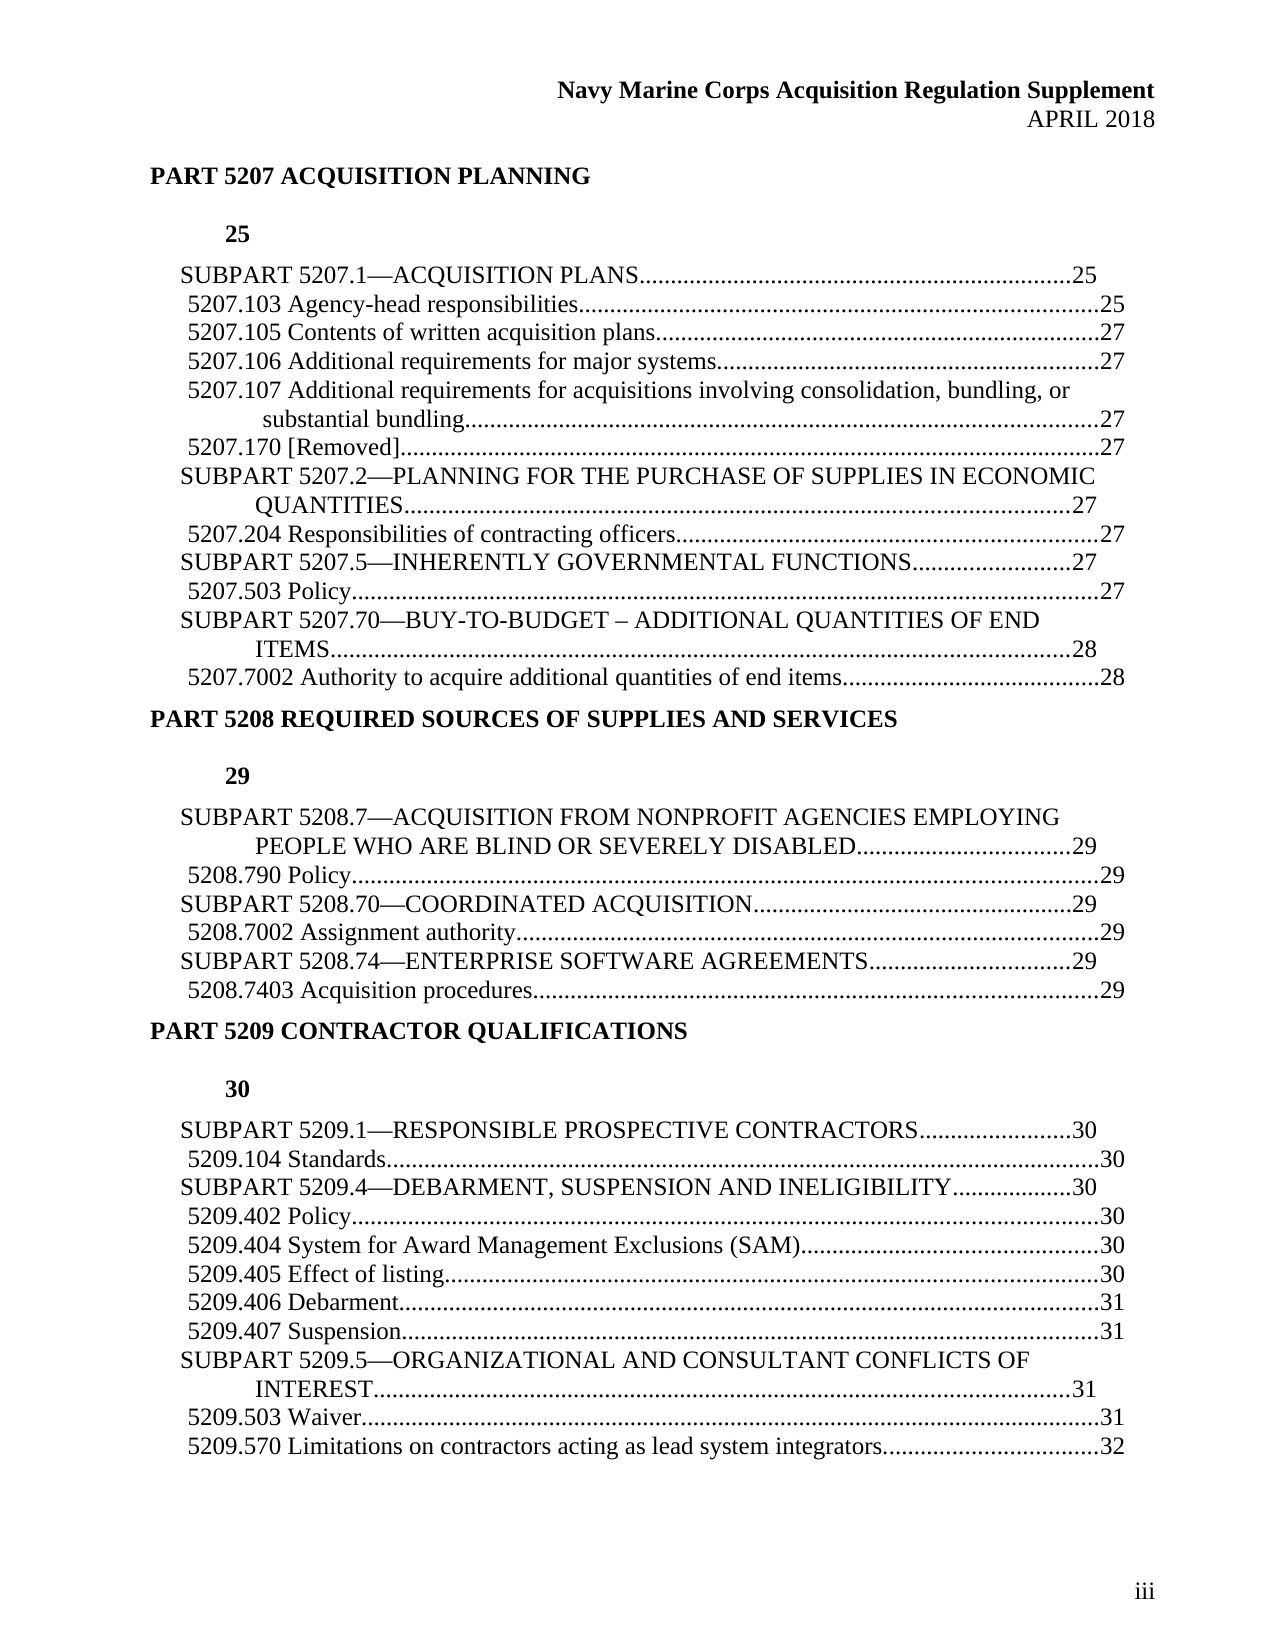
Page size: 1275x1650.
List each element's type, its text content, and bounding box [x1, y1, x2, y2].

text SUBPART 5208.70—COORDINATED ACQUISITION 29 [180, 889, 1097, 917]
text 5208.790 Policy. 29 [187, 860, 1097, 889]
text 5207.7002 Authority to acquire additional quantities of end items. 28 [187, 662, 1097, 691]
text PART 5208 REQUIRED SOURCES OF SUPPLIES AND SERVICES 29 [150, 704, 1097, 790]
text 5208.7002 Assignment authority. 29 [187, 917, 1097, 946]
text 5209.104 Standards. 30 [187, 1144, 1097, 1172]
text SUBPART 5208.74—ENTERPRISE SOFTWARE AGREEMENTS 29 [180, 946, 1097, 975]
text SUBPART 5207.70—BUY-TO-BUDGET – ADDITIONAL QUANTITIES OF END ITEMS 28 [180, 605, 1097, 662]
text SUBPART 5209.4—DEBARMENT, SUSPENSION AND INELIGIBILITY 30 [180, 1172, 1097, 1201]
text 5209.405 Effect of listing. 30 [187, 1259, 1097, 1287]
text 5207.204 Responsibilities of contracting officers. 27 [187, 519, 1097, 547]
text 5209.402 Policy. 30 [187, 1201, 1097, 1230]
text SUBPART 5209.5—ORGANIZATIONAL AND CONSULTANT CONFLICTS OF INTEREST 31 [180, 1345, 1097, 1402]
text 5207.107 Additional requirements for acquisitions involving consolidation, bundling, or substantial bundling. 27 [187, 375, 1097, 432]
text 5208.7403 Acquisition procedures. 29 [187, 975, 1097, 1004]
text SUBPART 5208.7—ACQUISITION FROM NONPROFIT AGENCIES EMPLOYING PEOPLE WHO ARE BLIND OR SEVERELY DISABLED 29 [180, 802, 1097, 860]
text 5207.503 Policy. 27 [187, 576, 1097, 605]
text 5207.170 [Removed]. 27 [187, 432, 1097, 461]
text 5207.106 Additional requirements for major systems. 27 [187, 346, 1097, 375]
text 5209.407 Suspension. 31 [187, 1316, 1097, 1345]
text SUBPART 5207.1—ACQUISITION PLANS 25 [180, 260, 1097, 289]
text 5209.570 Limitations on contractors acting as lead system integrators. 32 [187, 1431, 1097, 1460]
text SUBPART 5207.5—INHERENTLY GOVERNMENTAL FUNCTIONS 27 [180, 547, 1097, 576]
text PART 5207 ACQUISITION PLANNING 25 [150, 161, 1097, 247]
text 5209.406 Debarment. 31 [187, 1287, 1097, 1316]
text 5207.105 Contents of written acquisition plans. 27 [187, 317, 1097, 346]
text PART 5209 CONTRACTOR QUALIFICATIONS 30 [150, 1016, 1097, 1102]
text SUBPART 5207.2—PLANNING FOR THE PURCHASE OF SUPPLIES IN ECONOMIC QUANTITIES 27 [180, 461, 1097, 519]
text 5209.503 Waiver. 31 [187, 1402, 1097, 1431]
text 5207.103 Agency-head responsibilities. 25 [187, 289, 1097, 317]
text SUBPART 5209.1—RESPONSIBLE PROSPECTIVE CONTRACTORS 30 [180, 1115, 1097, 1144]
text 5209.404 System for Award Management Exclusions (SAM). 30 [187, 1230, 1097, 1259]
